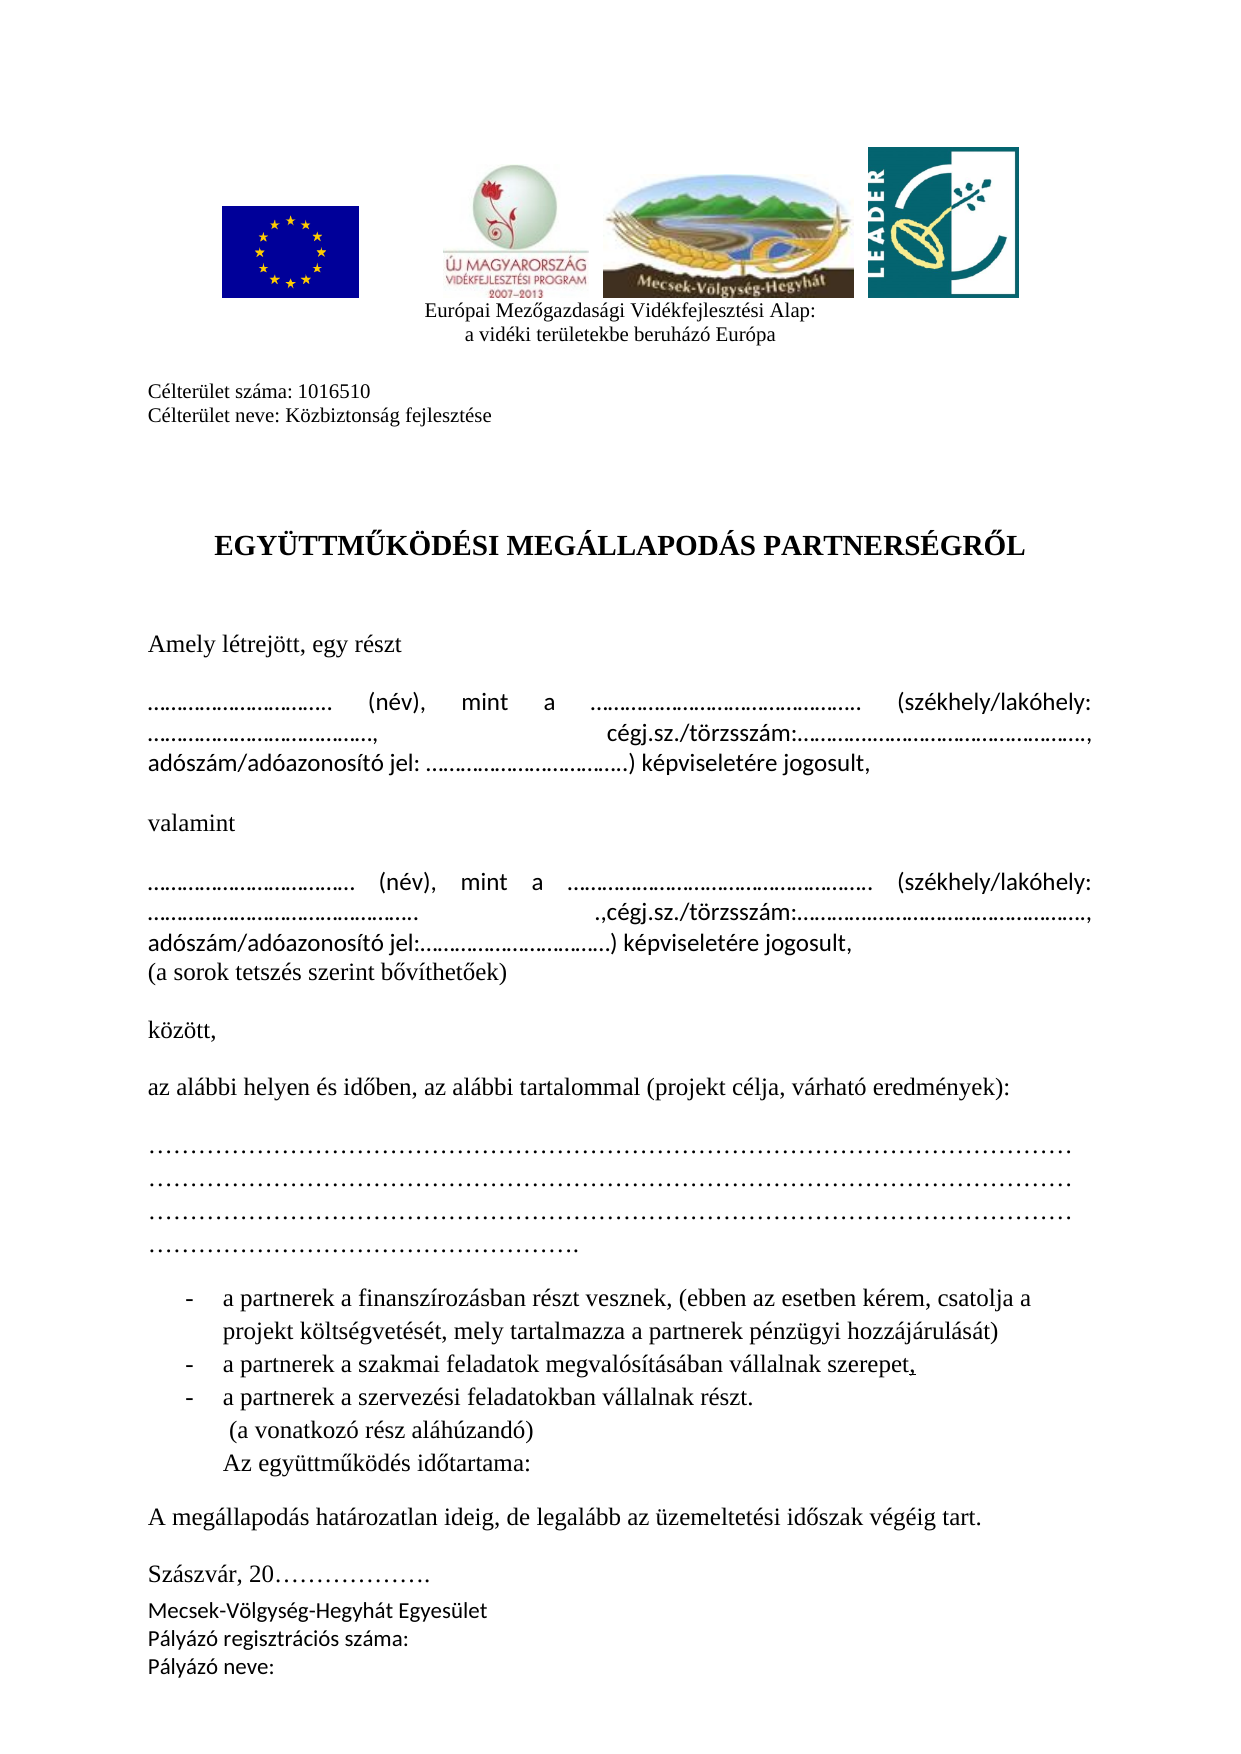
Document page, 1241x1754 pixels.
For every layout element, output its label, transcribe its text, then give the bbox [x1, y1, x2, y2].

text között, [148, 1015, 1093, 1044]
text valamint [148, 808, 1093, 837]
text Célterület száma: 1016510 [148, 379, 1093, 403]
picture [222, 206, 359, 298]
text (a sorok tetszés szerint bővíthetőek) [148, 957, 1093, 986]
text a vidéki területekbe beruházó Európa [148, 322, 1093, 346]
text ………………………….. (név), mint a ……………………………………….. (székhely/lakóhely: …………………………………, cégj.sz./törzsszám:………….………………………………., adószám/adóazonosító jel: ……………………………..) képviseletére jogosult, [148, 686, 1093, 778]
text Szászvár, 20………………. [148, 1559, 1093, 1588]
list (a vonatkozó rész aláhúzandó) [223, 1415, 1093, 1444]
text ……………………………………………………………………………………………………………………………………………………………………………………………………………………………………………………………………………………………………………………………………………………. [148, 1130, 1093, 1258]
list Az együttműködés időtartama: [223, 1448, 1093, 1477]
text ……………………………… (név), mint a …………………………………………….. (székhely/lakóhely: ……………………………………….. .,cégj.sz./törzsszám:………….………………………………., adószám/adóazonosító jel:……………………………) képviseletére jogosult, [148, 866, 1093, 957]
picture [868, 147, 1019, 298]
list a partnerek a finanszírozásban részt vesznek, (ebben az esetben kérem, csatolja a projekt költségvetését, mely tartalmazza a partnerek pénzügyi hozzájárulását) [185, 1283, 1093, 1344]
list a partnerek a szakmai feladatok megvalósításában vállalnak szerepet, [185, 1349, 1093, 1378]
picture [603, 174, 854, 298]
text A megállapodás határozatlan ideig, de legalább az üzemeltetési időszak végéig tart. [148, 1502, 1093, 1531]
text EGYÜTTMŰKÖDÉSI MEGÁLLAPODÁS PARTNERSÉGRŐL [148, 528, 1093, 562]
text az alábbi helyen és időben, az alábbi tartalommal (projekt célja, várható eredmények): [148, 1072, 1093, 1101]
text Európai Mezőgazdasági Vidékfejlesztési Alap: [148, 298, 1093, 322]
text Amely létrejött, egy részt [148, 629, 1093, 657]
text Célterület neve: Közbiztonság fejlesztése [148, 403, 1093, 427]
picture [443, 164, 589, 298]
list a partnerek a szervezési feladatokban vállalnak részt. [185, 1382, 1093, 1411]
